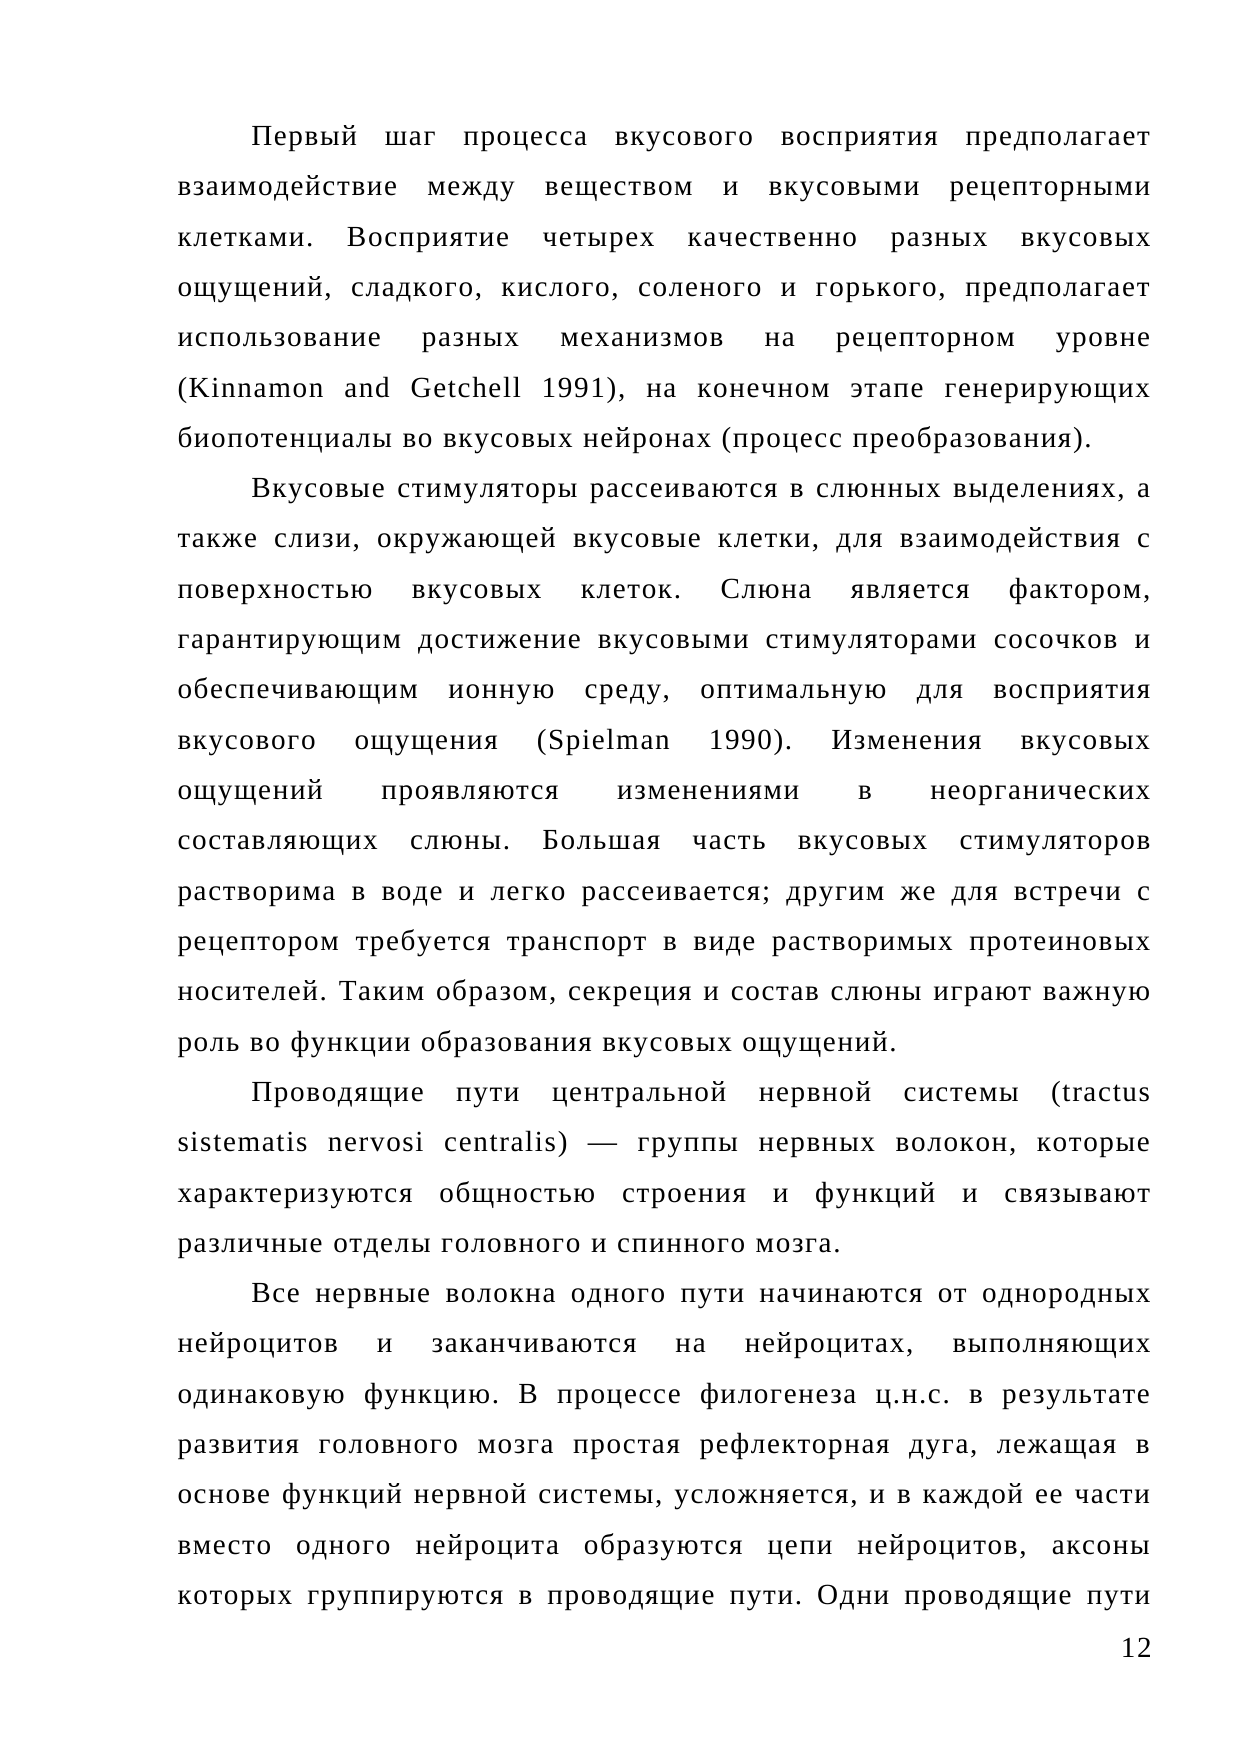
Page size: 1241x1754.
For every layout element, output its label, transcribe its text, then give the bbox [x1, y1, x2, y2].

text Первый шаг процесса вкусового восприятия предполагает взаимодействие между веществом и вкусовыми рецепторными клетками. Восприятие четырех качественно разных вкусовых ощущений, сладкого, кислого, соленого и горького, предполагает использование разных механизмов на рецепторном уровне (Kinnamon and Getchell 1991), на конечном этапе генерирующих биопотенциалы во вкусовых нейронах (процесс преобразования). [177, 118, 1152, 453]
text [177, 1275, 1152, 1611]
text Проводящие пути центральной нервной системы (tractus sistematis nervosi centralis) — группы нервных волокон, которые характеризуются общностью строения и функций и связывают различные отделы головного и спинного мозга. [177, 1074, 1152, 1258]
text Вкусовые стимуляторы рассеиваются в слюнных выделениях, а также слизи, окружающей вкусовые клетки, для взаимодействия с поверхностью вкусовых клеток. Слюна является фактором, гарантирующим достижение вкусовыми стимуляторами сосочков и обеспечивающим ионную среду, оптимальную для восприятия вкусового ощущения (Spielman 1990). Изменения вкусовых ощущений проявляются изменениями в неорганических составляющих слюны. Большая часть вкусовых стимуляторов растворима в воде и легко рассеивается; другим же для встречи с рецептором требуется транспорт в виде растворимых протеиновых носителей. Таким образом, секреция и состав слюны играют важную роль во функции образования вкусовых ощущений. [177, 470, 1152, 1057]
